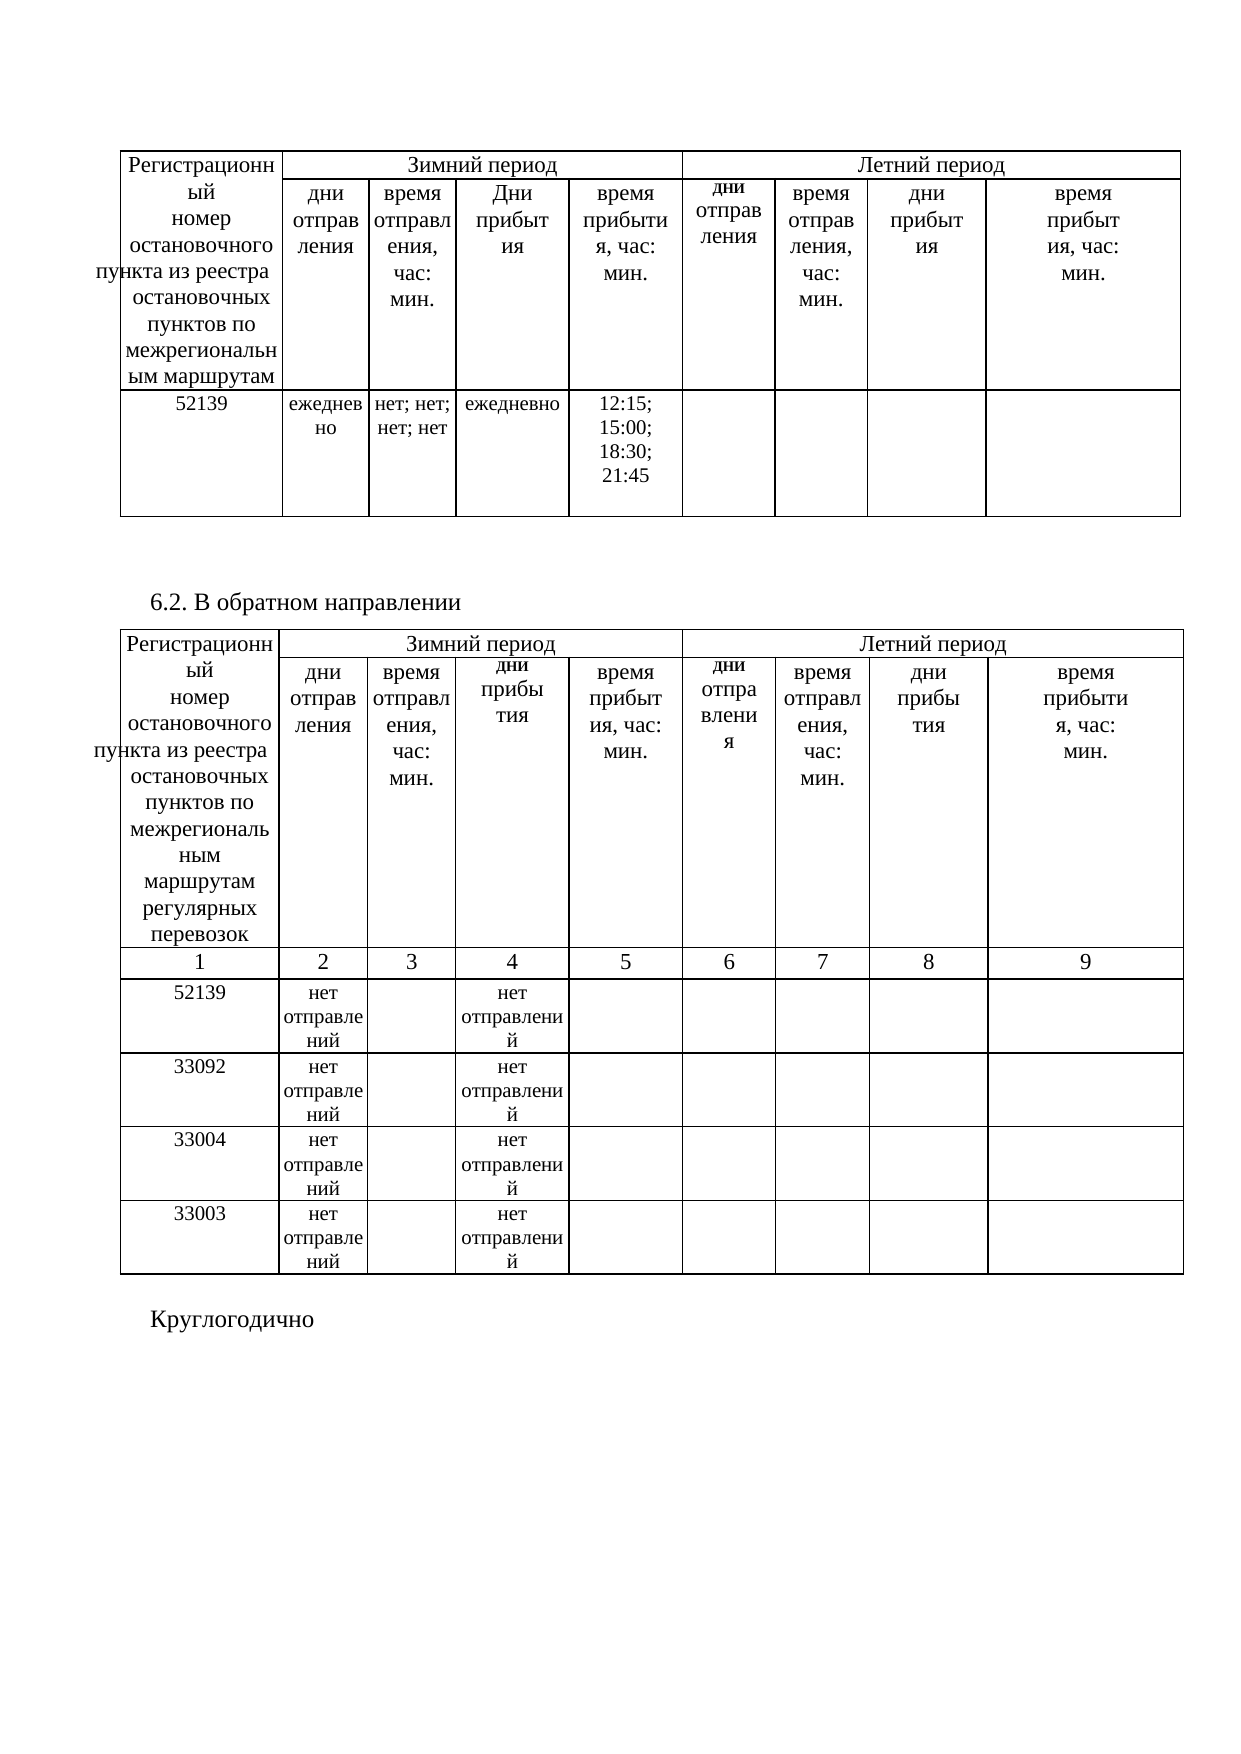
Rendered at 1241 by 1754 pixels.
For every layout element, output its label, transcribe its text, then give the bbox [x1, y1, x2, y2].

table_cell [776, 1201, 869, 1273]
table_cell [870, 980, 987, 1052]
table_cell [368, 980, 455, 1052]
table_cell ежедневно [457, 391, 568, 516]
table_cell ДНИ прибы тия [456, 658, 568, 946]
table_cell ДНИ отпра влени я [683, 658, 775, 946]
table_cell [683, 1054, 775, 1126]
table_cell [989, 1201, 1183, 1273]
table_cell время прибыти я, час: мин. [989, 658, 1183, 946]
table_cell дни прибыт ия [868, 180, 985, 389]
table_cell 9 [989, 948, 1183, 978]
table_cell 12:15; 15:00; 18:30; 21:45 [570, 391, 682, 516]
table_cell [989, 1127, 1183, 1199]
table_cell [683, 1201, 775, 1273]
table_cell [987, 391, 1180, 516]
text 6.2. В обратном направлении [150, 587, 1090, 616]
table_header Регистрационный номер остановочного пункта из реестра остановочных пунктов по межрегиональным маршрутам регулярных перевозок [121, 630, 278, 946]
table_cell 3 [368, 948, 455, 978]
table_cell 1 [121, 948, 278, 978]
table_cell [776, 1054, 869, 1126]
table_cell [870, 1054, 987, 1126]
table_cell время отправл ения, час: мин. [368, 658, 455, 946]
table_cell 2 [280, 948, 367, 978]
table_header Зимний период [280, 630, 682, 657]
table_cell [776, 1127, 869, 1199]
table_cell время отправл ения, час: мин. [776, 658, 869, 946]
table_cell нет отправлений [456, 1054, 568, 1126]
table_cell ежедневно [283, 391, 368, 516]
table_cell нет отправлений [280, 1201, 367, 1273]
table_cell 5 [570, 948, 682, 978]
text Круглогодично [150, 1304, 1090, 1332]
table_cell [368, 1054, 455, 1126]
table_cell время отправл ения, час: мин. [370, 180, 455, 389]
table_cell [368, 1201, 455, 1273]
table_cell 33092 [121, 1054, 278, 1126]
table_cell [570, 1127, 682, 1199]
table_cell [683, 980, 775, 1052]
table_cell нет отправлений [280, 1054, 367, 1126]
table_cell [683, 391, 774, 516]
table_cell нет отправлений [280, 980, 367, 1052]
table_cell [776, 980, 869, 1052]
table_cell [989, 980, 1183, 1052]
table_cell дни отправ ления [280, 658, 367, 946]
table_cell 7 [776, 948, 869, 978]
table_cell 52139 [121, 391, 282, 516]
table_cell [776, 391, 867, 516]
table_header Летний период [683, 630, 1183, 657]
table_cell нет отправлений [456, 980, 568, 1052]
table_cell нет отправлений [456, 1127, 568, 1199]
table_cell [989, 1054, 1183, 1126]
table_cell [683, 1127, 775, 1199]
table_cell [570, 1201, 682, 1273]
table_cell [868, 391, 985, 516]
table_cell время прибыти я, час: мин. [570, 180, 682, 389]
table_cell 6 [683, 948, 775, 978]
table_cell [870, 1127, 987, 1199]
table_cell Дни прибыт ия [457, 180, 568, 389]
table_cell [368, 1127, 455, 1199]
table_cell 8 [870, 948, 987, 978]
table_cell [570, 980, 682, 1052]
table_cell ДНИ отправ ления [683, 180, 774, 389]
table_cell [870, 1201, 987, 1273]
table_cell время отправ ления, час: мин. [776, 180, 867, 389]
table_cell 33003 [121, 1201, 278, 1273]
table_cell нет; нет; нет; нет [370, 391, 455, 516]
table_cell дни прибы тия [870, 658, 987, 946]
table_cell 52139 [121, 980, 278, 1052]
table_cell 33004 [121, 1127, 278, 1199]
table_header Регистрационный номер остановочного пункта из реестра остановочных пунктов по межрегиональным маршрутам регулярных перевозок [121, 152, 282, 389]
table_cell 4 [456, 948, 568, 978]
table_header Летний период [683, 152, 1180, 178]
table_cell [570, 1054, 682, 1126]
table_cell время прибыт ия, час: мин. [570, 658, 682, 946]
table_cell нет отправлений [456, 1201, 568, 1273]
table_cell время прибыт ия, час: мин. [987, 180, 1180, 389]
table_cell дни отправ ления [283, 180, 368, 389]
table_header Зимний период [283, 152, 682, 178]
table_cell нет отправлений [280, 1127, 367, 1199]
